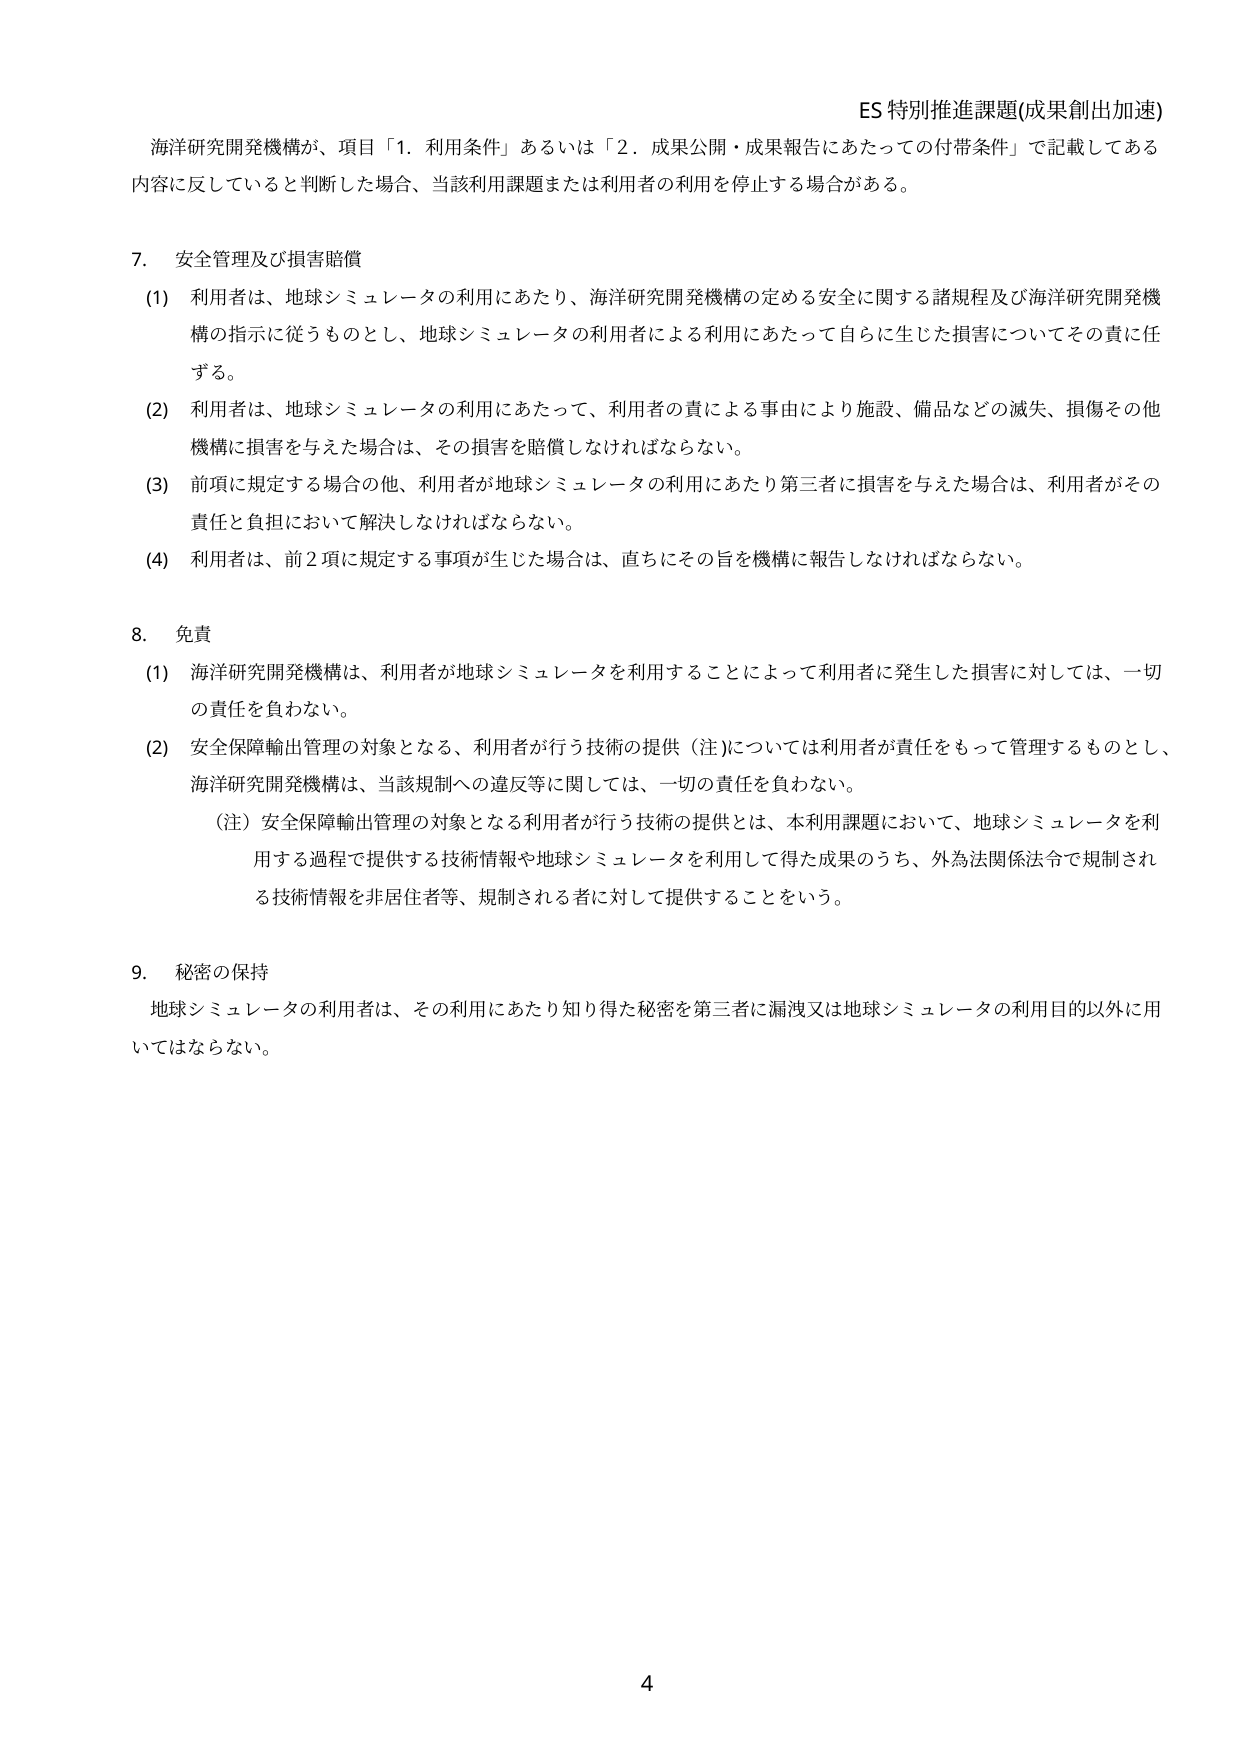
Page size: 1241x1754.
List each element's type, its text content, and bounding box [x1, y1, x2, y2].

list 安全保障輸出管理の対象となる、利用者が行う技術の提供（注)については利用者が責任をもって管理するものとし、海洋研究開発機構は、当該規制への違反等に関しては、一切の責任を負わない。 [146, 727, 1162, 802]
text 海洋研究開発機構が、項目「1．利用条件」あるいは「２．成果公開・成果報告にあたっての付帯条件」で記載してある内容に反していると判断した場合、当該利用課題または利用者の利用を停止する場合がある。 [131, 127, 1162, 202]
text （注）安全保障輸出管理の対象となる利用者が行う技術の提供とは、本利用課題において、地球シミュレータを利用する過程で提供する技術情報や地球シミュレータを利用して得た成果のうち、外為法関係法令で規制される技術情報を非居住者等、規制される者に対して提供することをいう。 [205, 802, 1162, 915]
list 前項に規定する場合の他、利用者が地球シミュレータの利用にあたり第三者に損害を与えた場合は、利用者がその責任と負担において解決しなければならない。 [146, 465, 1162, 540]
text 地球シミュレータの利用者は、その利用にあたり知り得た秘密を第三者に漏洩又は地球シミュレータの利用目的以外に用いてはならない。 [131, 990, 1162, 1065]
list 海洋研究開発機構は、利用者が地球シミュレータを利用することによって利用者に発生した損害に対しては、一切の責任を負わない。 [146, 652, 1162, 727]
list 秘密の保持 [131, 952, 1162, 990]
list 利用者は、地球シミュレータの利用にあたり、海洋研究開発機構の定める安全に関する諸規程及び海洋研究開発機構の指示に従うものとし、地球シミュレータの利用者による利用にあたって自らに生じた損害についてその責に任ずる。 [146, 277, 1162, 390]
list 利用者は、地球シミュレータの利用にあたって、利用者の責による事由により施設、備品などの滅失、損傷その他機構に損害を与えた場合は、その損害を賠償しなければならない。 [146, 390, 1162, 465]
list 安全管理及び損害賠償 [131, 240, 1162, 277]
list 免責 [131, 615, 1162, 652]
list 利用者は、前２項に規定する事項が生じた場合は、直ちにその旨を機構に報告しなければならない。 [146, 540, 1162, 577]
